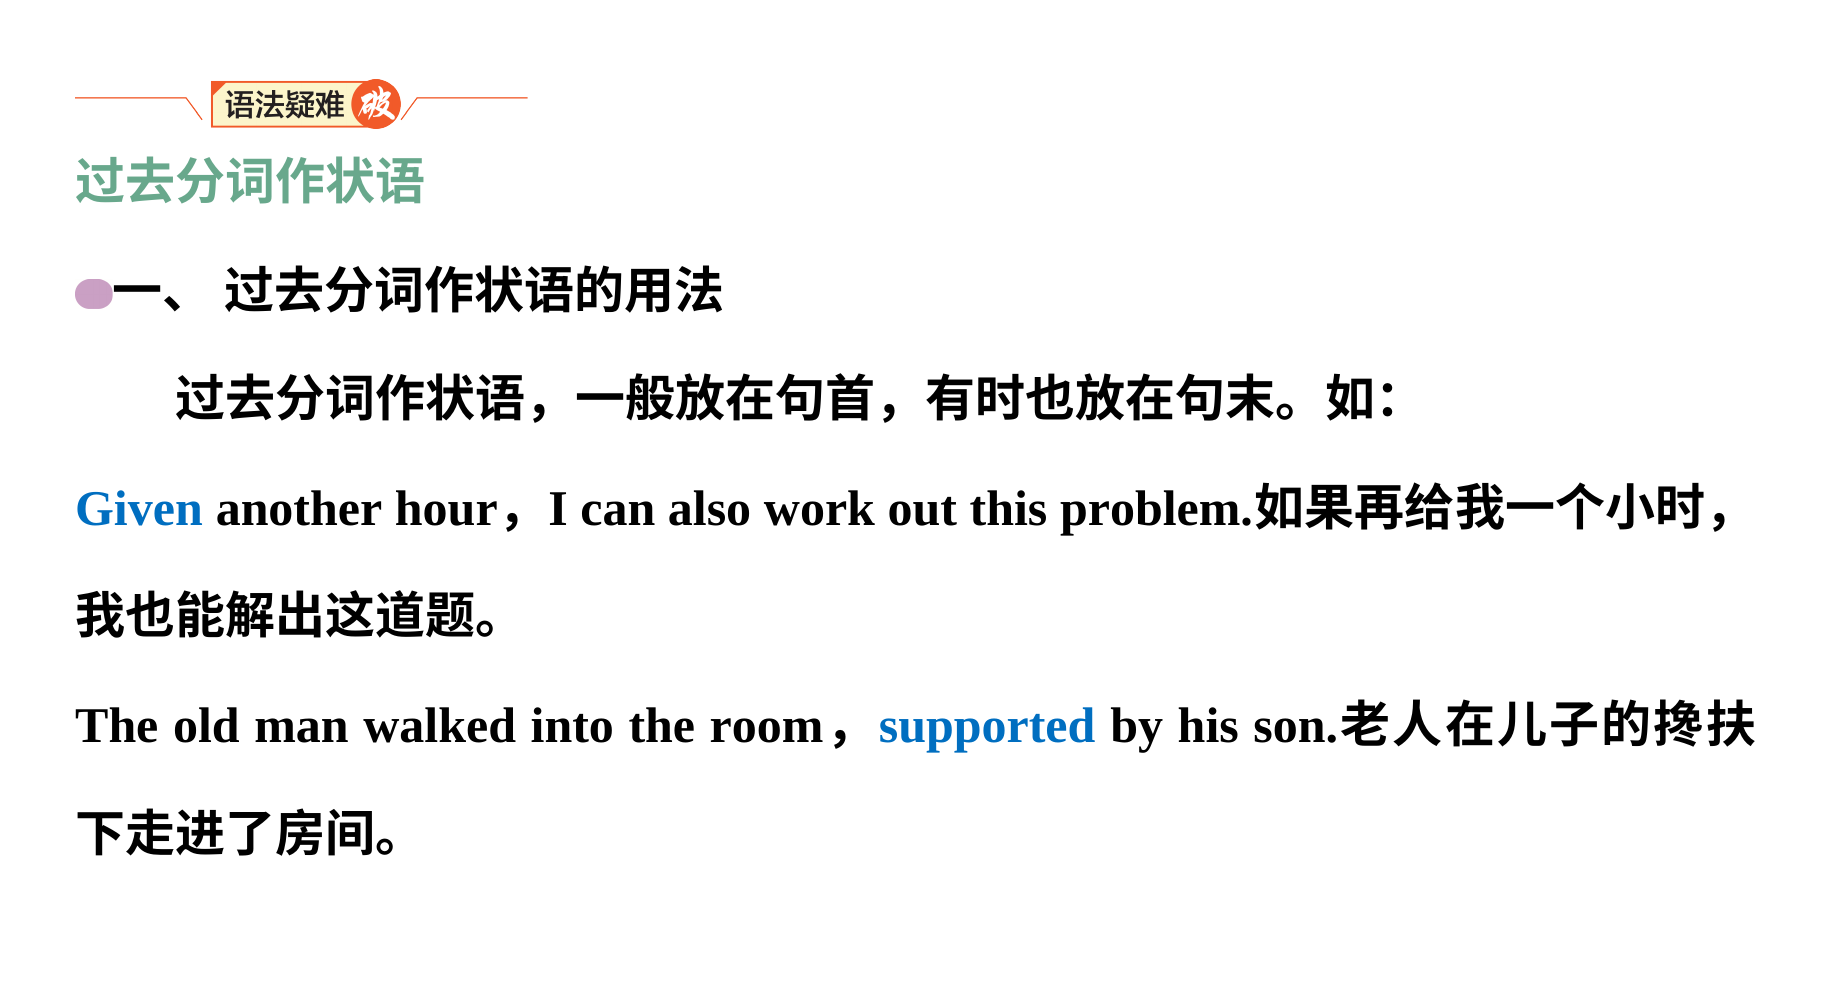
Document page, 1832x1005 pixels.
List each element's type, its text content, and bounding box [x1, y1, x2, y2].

picture [75, 279, 113, 309]
text 过去分词作状语，一般放在句首，有时也放在句末。如： [75, 359, 1756, 431]
text 一、 过去分词作状语的用法 [75, 250, 1756, 323]
text Given another hour，I can also work out this problem.如果再给我一个小时，我也能解出这道题。 [75, 467, 1756, 648]
text The old man walked into the room，supported by his son.老人在儿子的搀扶下走进了房间。 [75, 684, 1756, 865]
text 过去分词作状语 [75, 142, 1756, 214]
picture [75, 79, 528, 129]
